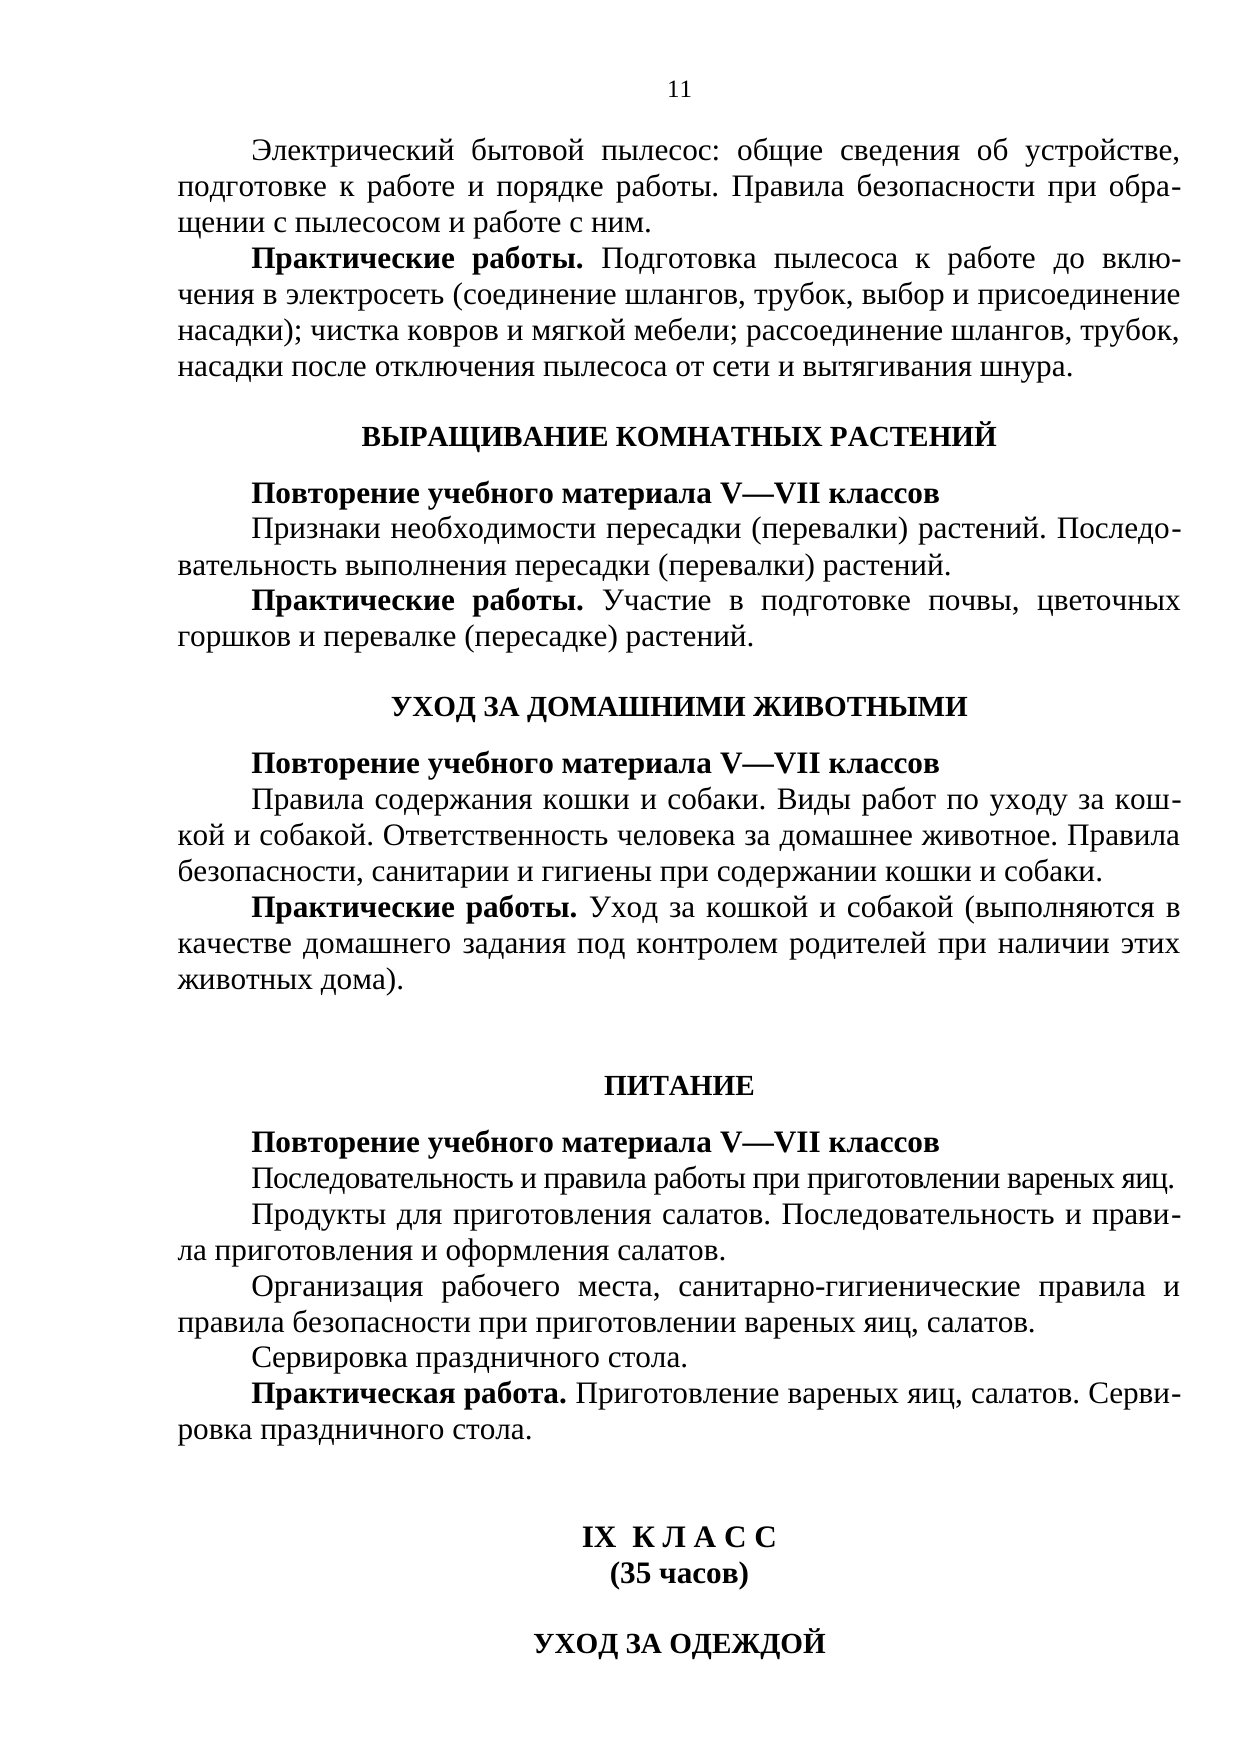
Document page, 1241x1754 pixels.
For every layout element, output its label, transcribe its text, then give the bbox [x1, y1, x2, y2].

text Признаки необходимости пересадки (перевалки) растений. Последовательность выполнения пересадки (перевалки) растений. [177, 510, 1181, 582]
text IX К Л А С С [177, 1518, 1181, 1554]
text Правила содержания кошки и собаки. Виды работ по уходу за кошкой и собакой. Ответственность человека за домашнее животное. Правила безопасности, санитарии и гигиены при содержании кошки и собаки. [177, 781, 1181, 888]
text Повторение учебного материала V—VII классов [177, 1123, 1181, 1159]
text Практические работы. Участие в подготовке почвы, цветочных горшков и перевалке (пересадке) растений. [177, 582, 1181, 653]
text ВЫРАЩИВАНИЕ КОМНАТНЫХ РАСТЕНИЙ [177, 419, 1181, 452]
text Практические работы. Подготовка пылесоса к работе до включения в электросеть (соединение шлангов, трубок, выбор и присоединение насадки); чистка ковров и мягкой мебели; рассоединение шлангов, трубок, насадки после отключения пылесоса от сети и вытягивания шнура. [177, 239, 1181, 383]
text УХОД ЗА ОДЕЖДОЙ [177, 1626, 1181, 1660]
text Практические работы. Уход за кошкой и собакой (выполняются в качестве домашнего задания под контролем родителей при наличии этих животных дома). [177, 888, 1181, 996]
text Повторение учебного материала V—VII классов [177, 474, 1181, 510]
text УХОД ЗА ДОМАШНИМИ ЖИВОТНЫМИ [177, 689, 1181, 723]
text Организация рабочего места, санитарно-гигиенические правила и правила безопасности при приготовлении вареных яиц, салатов. [177, 1267, 1181, 1339]
text Сервировка праздничного стола. [177, 1339, 1181, 1375]
text ПИТАНИЕ [177, 1068, 1181, 1102]
text Продукты для приготовления салатов. Последовательность и правила приготовления и оформления салатов. [177, 1195, 1181, 1267]
text Последовательность и правила работы при приготовлении вареных яиц. [177, 1159, 1181, 1195]
text Повторение учебного материала V—VII классов [177, 744, 1181, 781]
text Электрический бытовой пылесос: общие сведения об устройстве, подготовке к работе и порядке работы. Правила безопасности при обращении с пылесосом и работе с ним. [177, 131, 1181, 239]
text Практическая работа. Приготовление вареных яиц, салатов. Сервировка праздничного стола. [177, 1375, 1181, 1447]
text (35 часов) [177, 1554, 1181, 1590]
